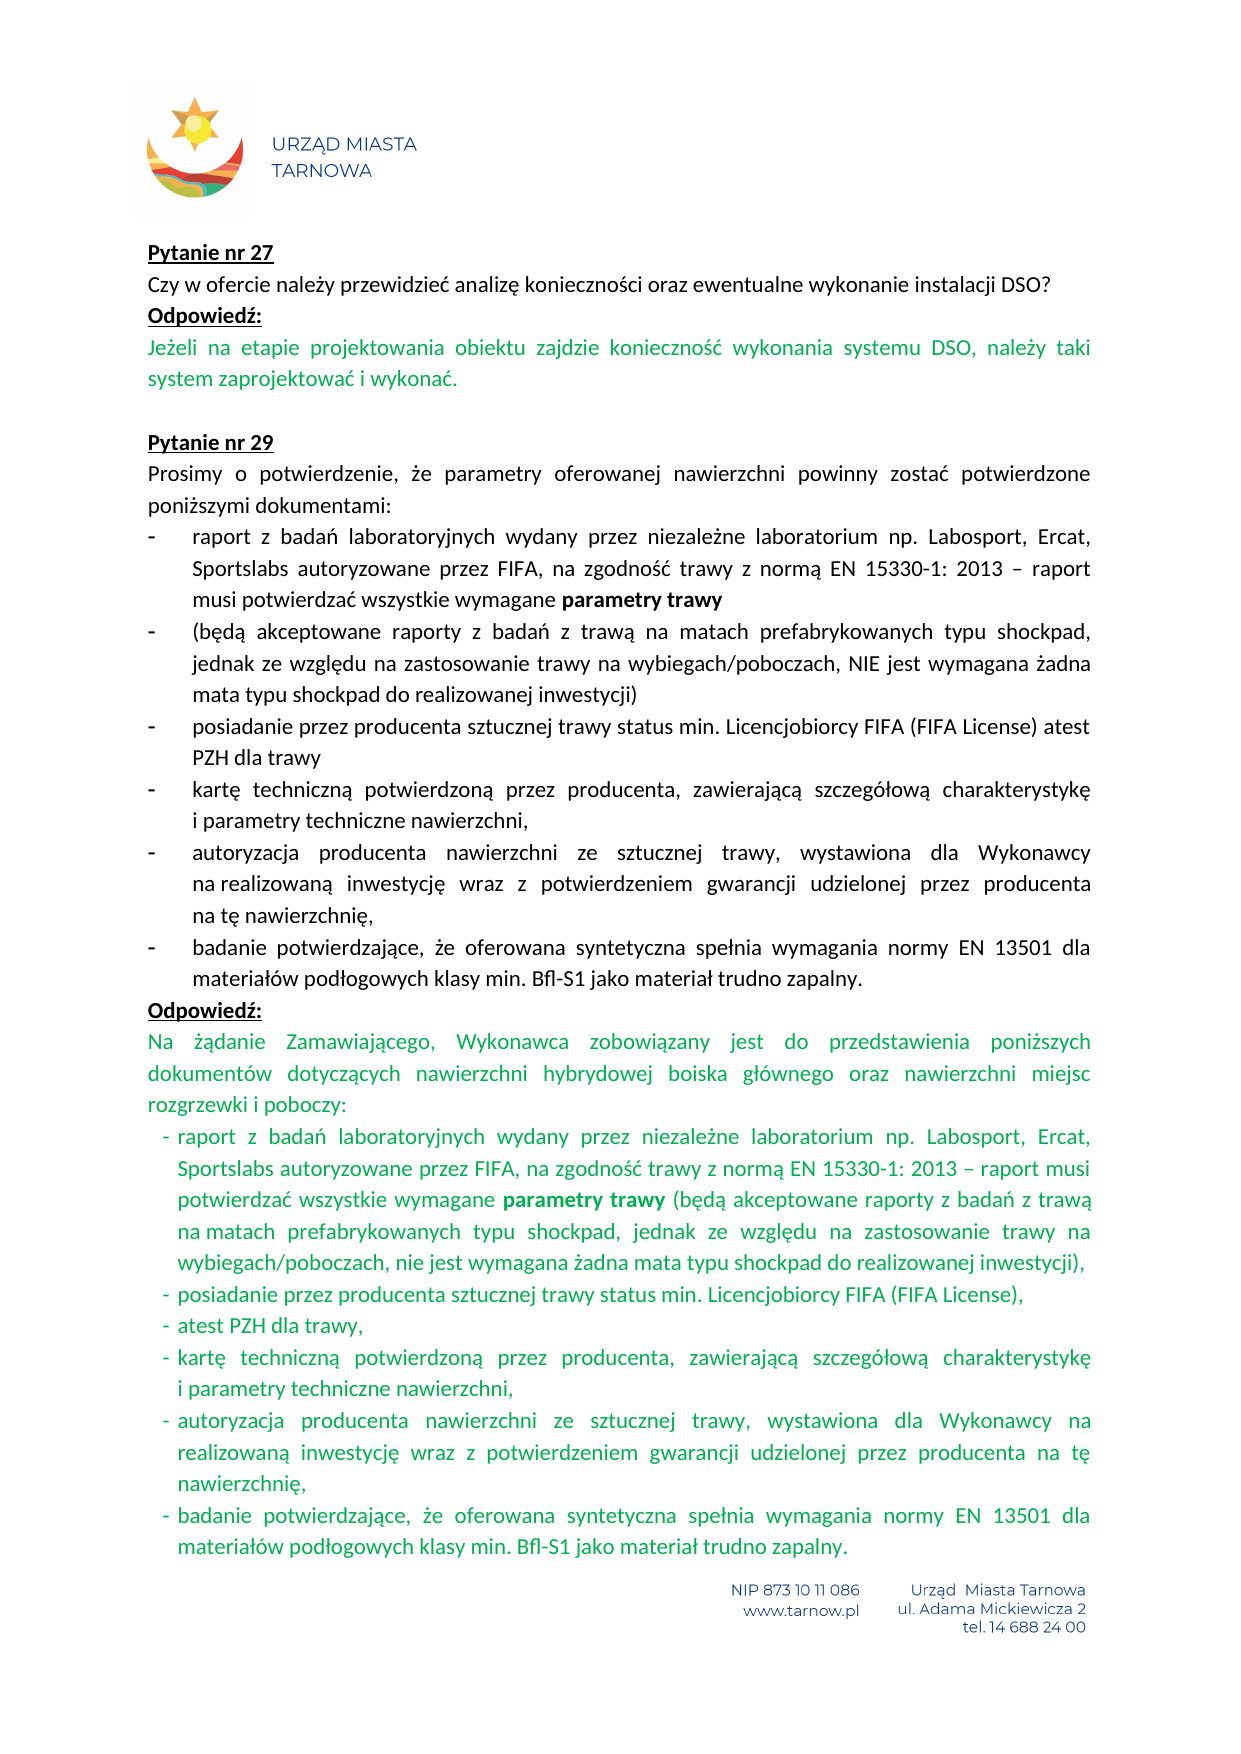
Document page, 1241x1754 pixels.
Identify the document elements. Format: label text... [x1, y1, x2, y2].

list kartę techniczną potwierdzoną przez producenta, zawierającą szczegółową charakterystykę i parametry techniczne nawierzchni, [148, 775, 1092, 834]
text Jeżeli na etapie projektowania obiektu zajdzie konieczność wykonania systemu DSO, należy taki system zaprojektować i wykonać. [148, 333, 1092, 393]
text Odpowiedź: [148, 301, 1092, 329]
text Pytanie nr 27 [148, 238, 1092, 266]
list autoryzacja producenta nawierzchni ze sztucznej trawy, wystawiona dla Wykonawcy na realizowaną inwestycję wraz z potwierdzeniem gwarancji udzielonej przez producenta na tę nawierzchnię, [148, 838, 1092, 929]
text Prosimy o potwierdzenie, że parametry oferowanej nawierzchni powinny zostać potwierdzone poniższymi dokumentami: [148, 459, 1092, 519]
list (będą akceptowane raporty z badań z trawą na matach prefabrykowanych typu shockpad, jednak ze względu na zastosowanie trawy na wybiegach/poboczach, NIE jest wymagana żadna mata typu shockpad do realizowanej inwestycji) [148, 617, 1092, 708]
list kartę techniczną potwierdzoną przez producenta, zawierającą szczegółową charakterystykę i parametry techniczne nawierzchni, [162, 1343, 1092, 1403]
list atest PZH dla trawy, [162, 1311, 1092, 1339]
list raport z badań laboratoryjnych wydany przez niezależne laboratorium np. Labosport, Ercat, Sportslabs autoryzowane przez FIFA, na zgodność trawy z normą EN 15330-1: 2013 – raport musi potwierdzać wszystkie wymagane parametry trawy (będą akceptowane raporty z badań z trawą na matach prefabrykowanych typu shockpad, jednak ze względu na zastosowanie trawy na wybiegach/poboczach, nie jest wymagana żadna mata typu shockpad do realizowanej inwestycji), [162, 1122, 1092, 1276]
list posiadanie przez producenta sztucznej trawy status min. Licencjobiorcy FIFA (FIFA License) atest PZH dla trawy [148, 712, 1092, 771]
text Czy w ofercie należy przewidzieć analizę konieczności oraz ewentualne wykonanie instalacji DSO? [148, 270, 1092, 298]
list raport z badań laboratoryjnych wydany przez niezależne laboratorium np. Labosport, Ercat, Sportslabs autoryzowane przez FIFA, na zgodność trawy z normą EN 15330-1: 2013 – raport musi potwierdzać wszystkie wymagane parametry trawy [148, 522, 1092, 613]
list posiadanie przez producenta sztucznej trawy status min. Licencjobiorcy FIFA (FIFA License), [162, 1280, 1092, 1308]
text Pytanie nr 29 [148, 428, 1092, 456]
list badanie potwierdzające, że oferowana syntetyczna spełnia wymagania normy EN 13501 dla materiałów podłogowych klasy min. Bfl-S1 jako materiał trudno zapalny. [162, 1501, 1092, 1560]
text Na żądanie Zamawiającego, Wykonawca zobowiązany jest do przedstawienia poniższych dokumentów dotyczących nawierzchni hybrydowej boiska głównego oraz nawierzchni miejsc rozgrzewki i poboczy: [148, 1027, 1092, 1118]
list autoryzacja producenta nawierzchni ze sztucznej trawy, wystawiona dla Wykonawcy na realizowaną inwestycję wraz z potwierdzeniem gwarancji udzielonej przez producenta na tę nawierzchnię, [162, 1406, 1092, 1497]
text Odpowiedź: [148, 996, 1092, 1024]
list badanie potwierdzające, że oferowana syntetyczna spełnia wymagania normy EN 13501 dla materiałów podłogowych klasy min. Bfl-S1 jako materiał trudno zapalny. [148, 933, 1092, 992]
picture [2, 0, 1232, 1729]
